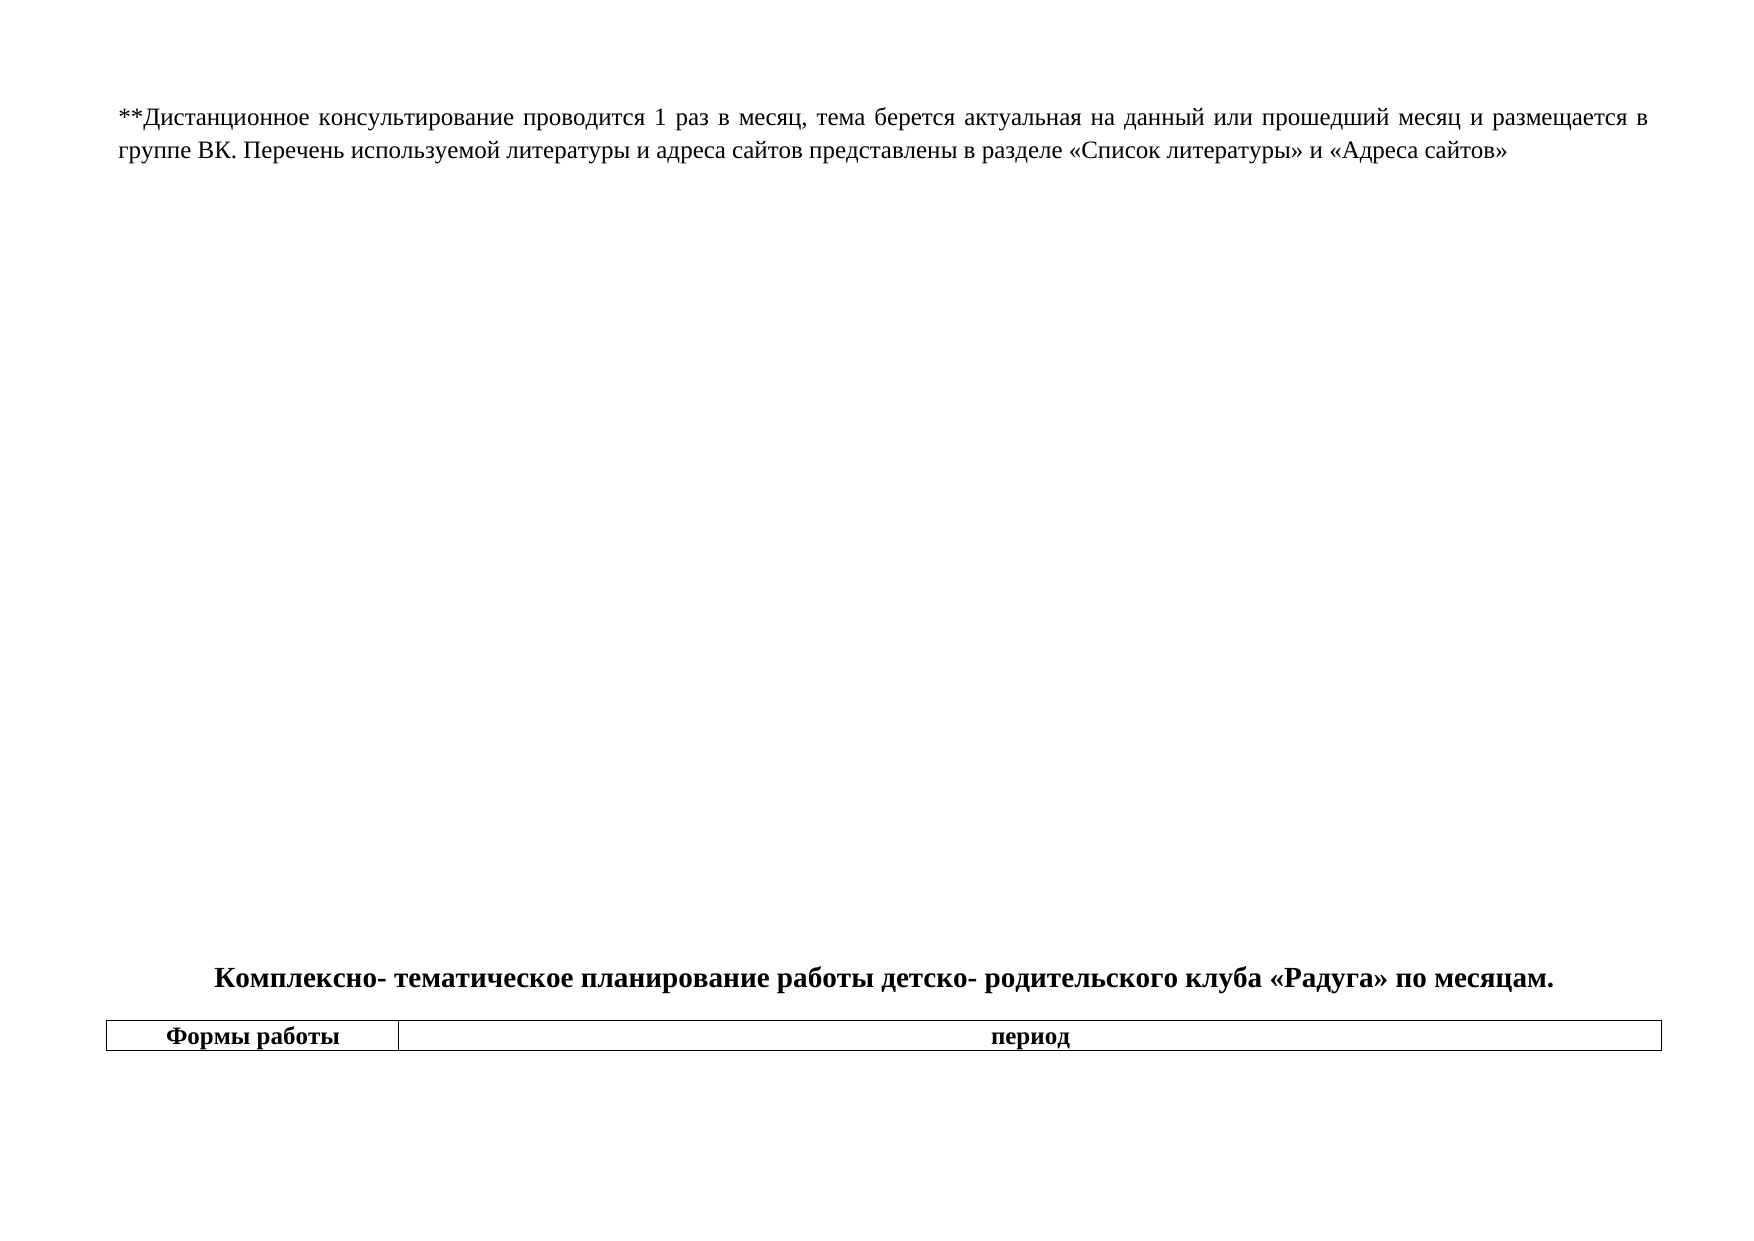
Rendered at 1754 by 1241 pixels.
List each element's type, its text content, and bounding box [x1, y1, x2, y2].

table_header период [399, 1021, 1661, 1050]
text **Дистанционное консультирование проводится 1 раз в месяц, тема берется актуальная на данный или прошедший месяц и размещается в группе ВК. Перечень используемой литературы и адреса сайтов представлены в разделе «Список литературы» и «Адреса сайтов» [118, 102, 1651, 164]
text Комплексно- тематическое планирование работы детско- родительского клуба «Радуга» по месяцам. [118, 961, 1651, 994]
table_header Формы работы [107, 1021, 398, 1050]
